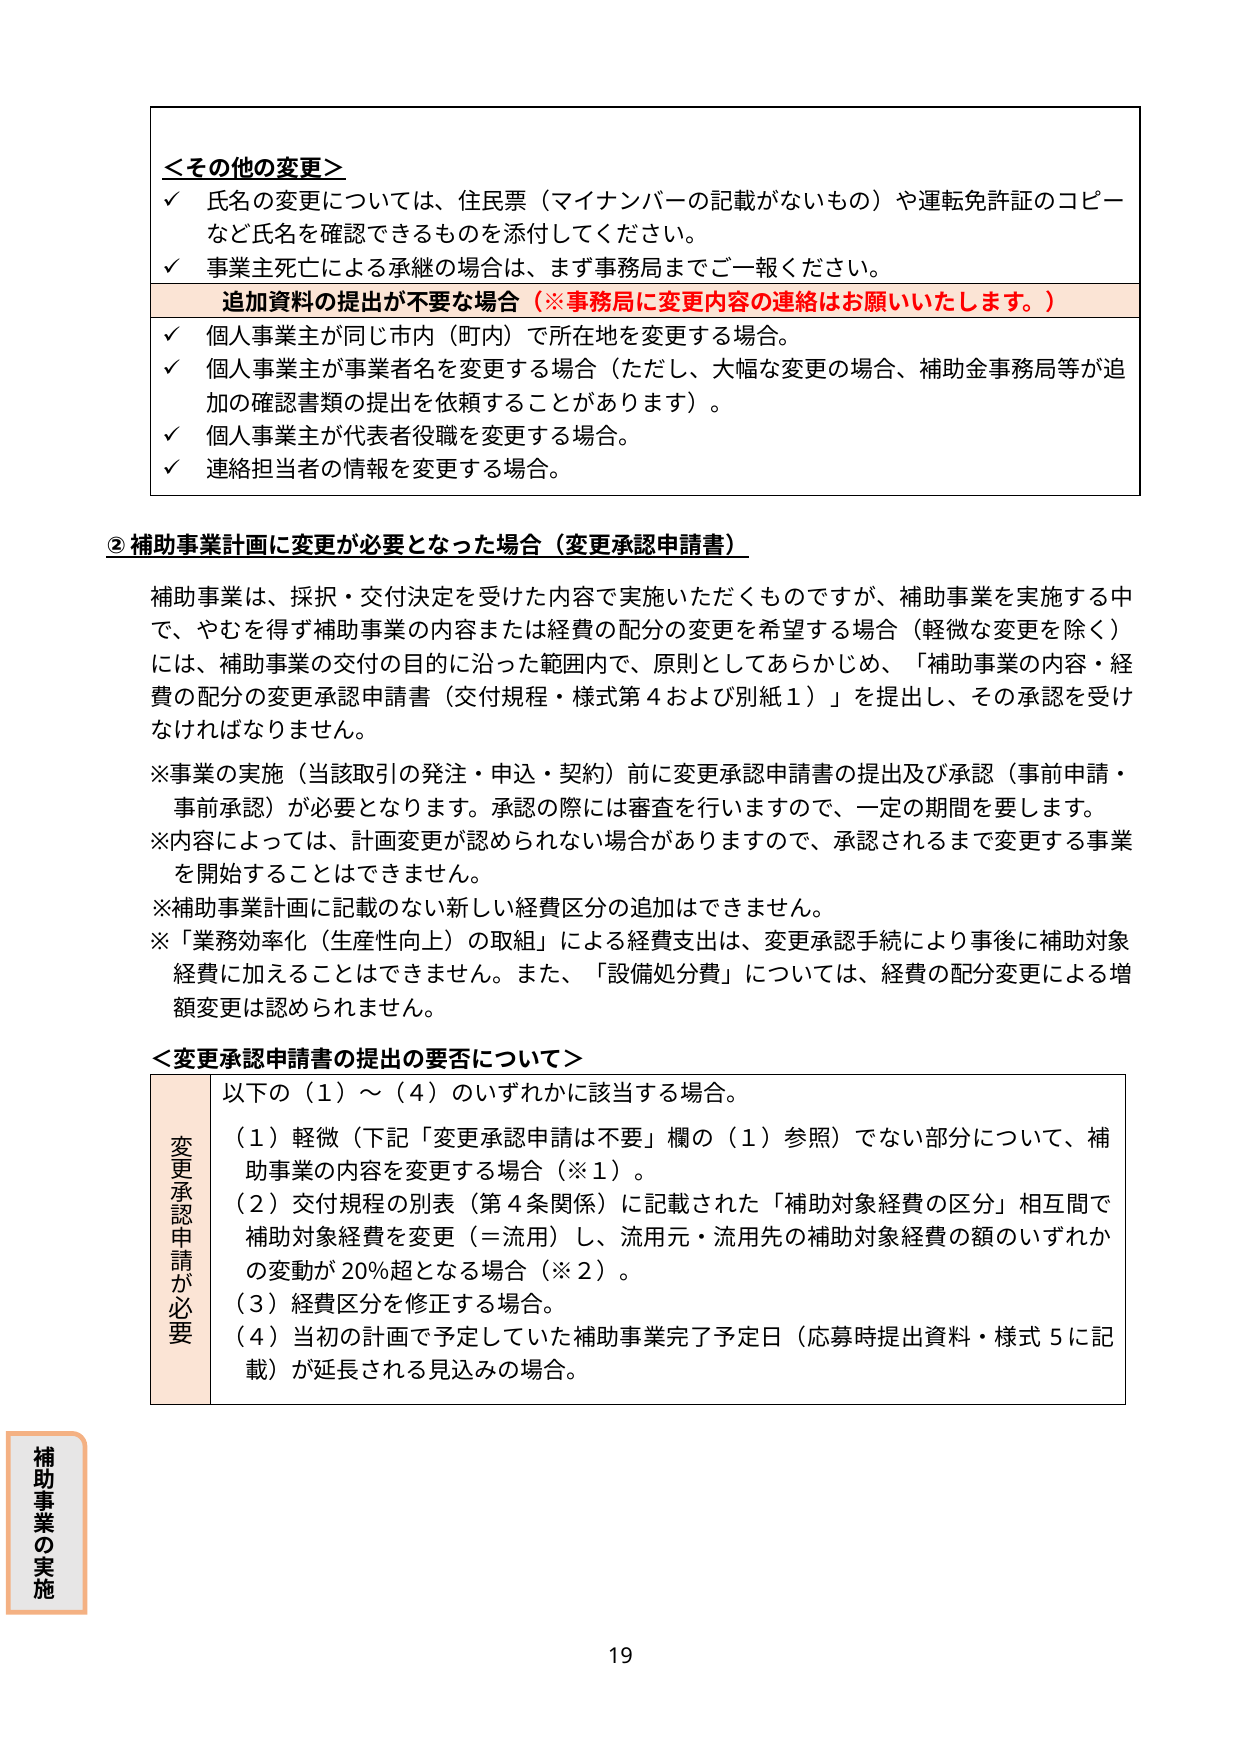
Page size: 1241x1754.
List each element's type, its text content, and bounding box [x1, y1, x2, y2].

text ※内容によっては、計画変更が認められない場合がありますので、承認されるまで変更する事業を開始することはできません。 [150, 823, 1134, 889]
text ＜変更承認申請書の提出の要否について＞ [150, 1041, 1134, 1074]
text 補助事業は、採択・交付決定を受けた内容で実施いただくものですが、補助事業を実施する中で、やむを得ず補助事業の内容または経費の配分の変更を希望する場合（軽微な変更を除く）には、補助事業の交付の目的に沿った範囲内で、原則としてあらかじめ、「補助事業の内容・経費の配分の変更承認申請書（交付規程・様式第４および別紙１）」を提出し、その承認を受けなければなりません。 [150, 579, 1134, 745]
table_cell 個人事業主が同じ市内（町内）で所在地を変更する場合。 個人事業主が事業者名を変更する場合（ただし、大幅な変更の場合、補助金事務局等が追加の確認書類の提出を依頼することがあります）。 個人事業主が代表者役職を変更する場合。 連絡担当者の情報を変更する場合。 [151, 318, 1139, 495]
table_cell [151, 108, 1139, 283]
text ②補助事業計画に変更が必要となった場合（変更承認申請書） [106, 527, 1134, 561]
text ※「業務効率化（生産性向上）の取組」による経費支出は、変更承認手続により事後に補助対象経費に加えることはできません。また、「設備処分費」については、経費の配分変更による増額変更は認められません。 [150, 923, 1134, 1023]
table_cell 追加資料の提出が不要な場合 （※事務局に変更内容の連絡はお願いいたします。） [151, 284, 1139, 317]
text ※補助事業計画に記載のない新しい経費区分の追加はできません。 [106, 889, 1134, 923]
table_header 以下の（１）～（４）のいずれかに該当する場合。 （１）軽微（下記「変更承認申請は不要」欄の（１）参照）でない部分について、補助事業の内容を変更する場合（※１）。 （２）交付規程の別表（第４条関係）に記載された「補助対象経費の区分」相互間で補助対象経費を変更（＝流用）し、流用元・流用先の補助対象経費の額のいずれかの変動が20％超となる場合（※２）。 （３）経費区分を修正する場合。 （４）当初の計画で予定していた補助事業完了予定日（応募時提出資料・様式5に記載）が延長される見込みの場合。 [211, 1075, 1125, 1404]
text ※事業の実施（当該取引の発注・申込・契約）前に変更承認申請書の提出及び承認（事前申請・事前承認）が必要となります。承認の際には審査を行いますので、一定の期間を要します。 [150, 756, 1134, 823]
table_header 変更承認申請が必要 [151, 1075, 210, 1404]
